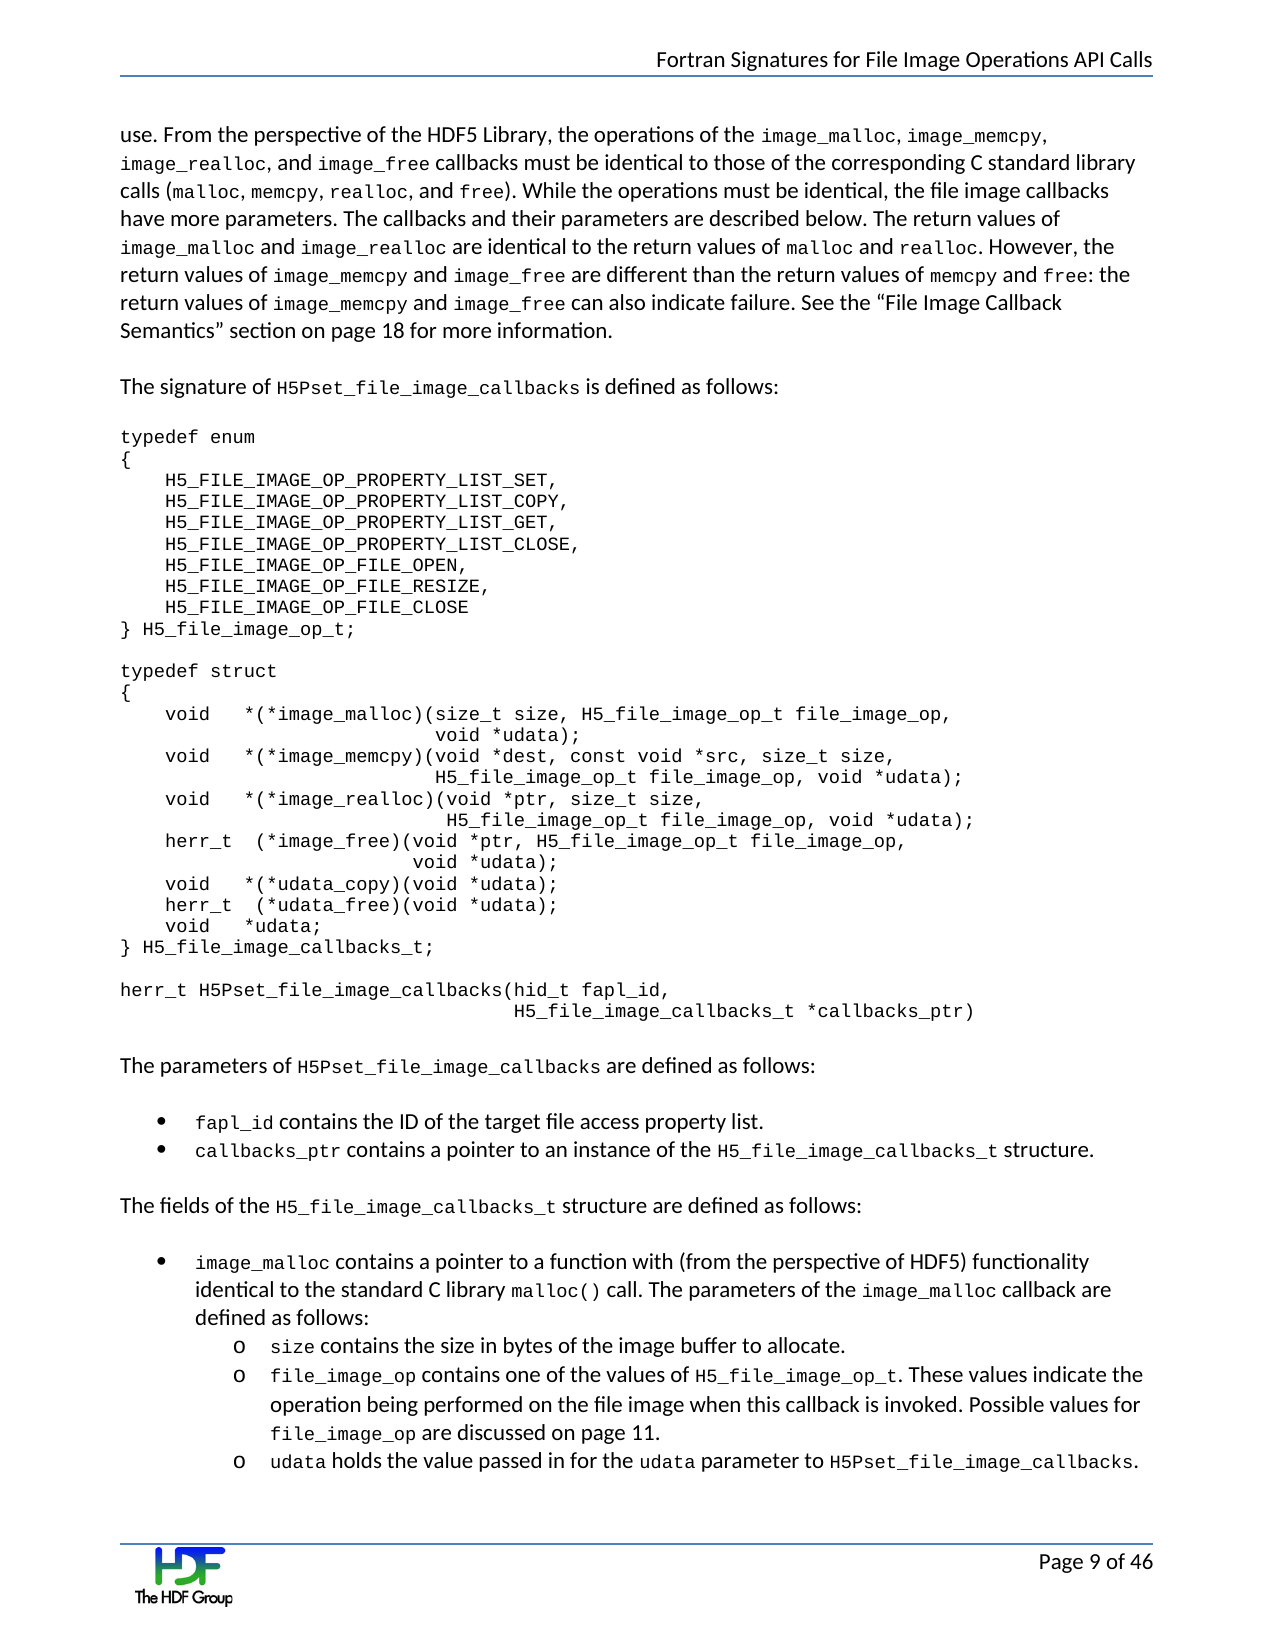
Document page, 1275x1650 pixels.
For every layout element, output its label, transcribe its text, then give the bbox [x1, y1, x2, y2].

list fapl_id contains the ID of the target file access property list. [157, 1107, 1153, 1135]
text H5_FILE_IMAGE_OP_FILE_RESIZE, [120, 577, 1153, 598]
text H5_FILE_IMAGE_OP_PROPERTY_LIST_SET, [120, 471, 1153, 492]
list callbacks_ptr contains a pointer to an instance of the H5_file_image_callbacks_t structure. [157, 1135, 1153, 1163]
text H5_file_image_op_t file_image_op, void *udata); [120, 768, 1153, 789]
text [120, 120, 1153, 344]
text herr_t (*image_free)(void *ptr, H5_file_image_op_t file_image_op, [120, 832, 1153, 853]
list udata holds the value passed in for the udata parameter to H5Pset_file_image_callbacks. [232, 1446, 1153, 1475]
text H5_FILE_IMAGE_OP_FILE_CLOSE [120, 598, 1153, 619]
text H5_FILE_IMAGE_OP_PROPERTY_LIST_COPY, [120, 492, 1153, 513]
text void *udata); [120, 726, 1153, 747]
list size contains the size in bytes of the image buffer to allocate. [232, 1331, 1153, 1361]
text void *(*image_malloc)(size_t size, H5_file_image_op_t file_image_op, [120, 704, 1153, 726]
text void *(*udata_copy)(void *udata); [120, 874, 1153, 896]
text typedef enum [120, 428, 1153, 449]
text void *(*image_memcpy)(void *dest, const void *src, size_t size, [120, 747, 1153, 768]
text H5_file_image_op_t file_image_op, void *udata); [120, 811, 1153, 832]
text { [120, 449, 1153, 471]
text The parameters of H5Pset_file_image_callbacks are defined as follows: [120, 1051, 1153, 1079]
text The signature of H5Pset_file_image_callbacks is defined as follows: [120, 372, 1153, 400]
text void *udata; [120, 917, 1153, 938]
text { [120, 683, 1153, 704]
text } H5_file_image_callbacks_t; [120, 938, 1153, 959]
text void *(*image_realloc)(void *ptr, size_t size, [120, 789, 1153, 811]
text H5_FILE_IMAGE_OP_FILE_OPEN, [120, 556, 1153, 577]
text herr_t H5Pset_file_image_callbacks(hid_t fapl_id, [120, 981, 1153, 1002]
list image_malloc contains a pointer to a function with (from the perspective of HDF5) functionality identical to the standard C library malloc() call. The parameters of the image_malloc callback are defined as follows: [157, 1247, 1153, 1331]
text herr_t (*udata_free)(void *udata); [120, 896, 1153, 917]
text H5_file_image_callbacks_t *callbacks_ptr) [120, 1002, 1153, 1023]
text typedef struct [120, 662, 1153, 683]
text H5_FILE_IMAGE_OP_PROPERTY_LIST_CLOSE, [120, 534, 1153, 556]
text } H5_file_image_op_t; [120, 619, 1153, 641]
text H5_FILE_IMAGE_OP_PROPERTY_LIST_GET, [120, 513, 1153, 534]
picture [135, 1547, 233, 1607]
text The fields of the H5_file_image_callbacks_t structure are defined as follows: [120, 1191, 1153, 1219]
text void *udata); [120, 853, 1153, 874]
